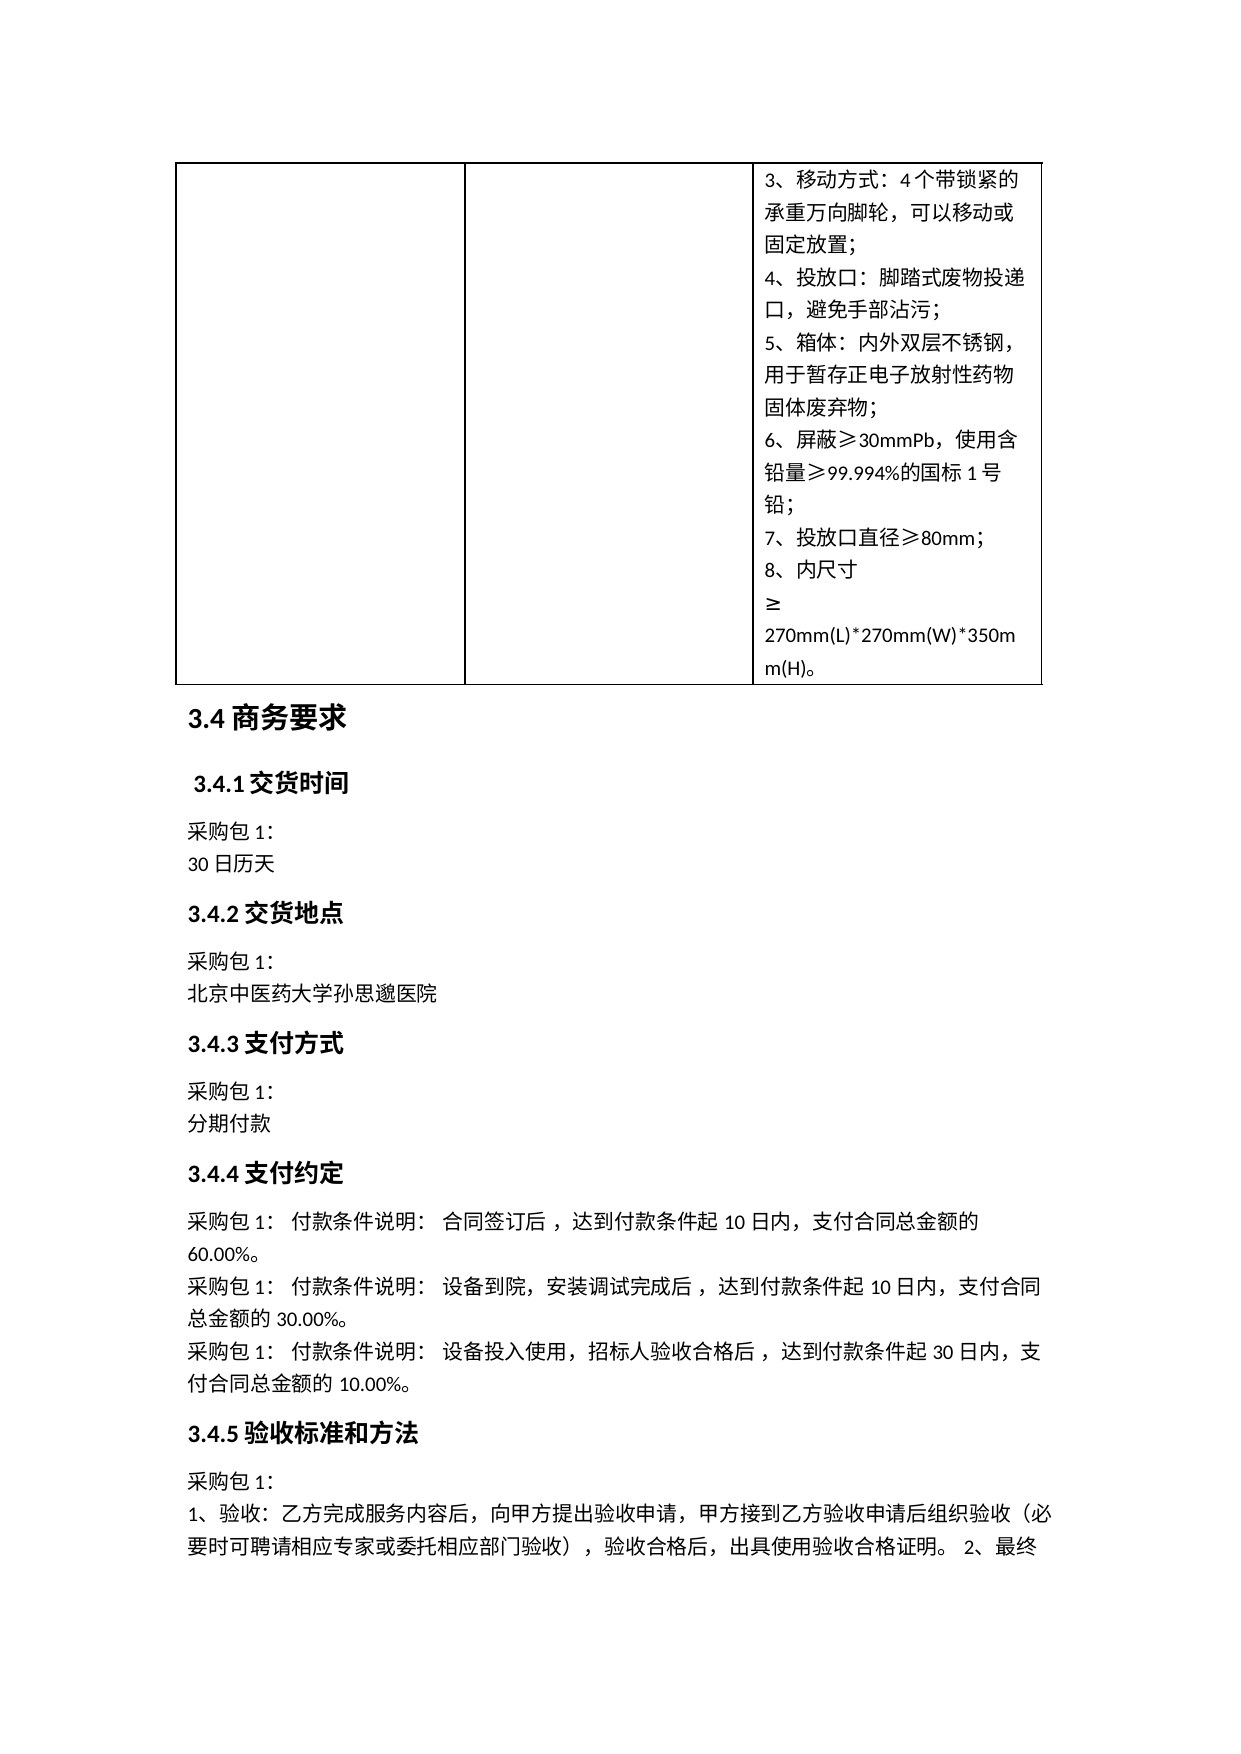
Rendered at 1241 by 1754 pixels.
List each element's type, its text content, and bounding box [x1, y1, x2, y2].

text 30日历天 [187, 848, 1053, 880]
text 采购包1： [187, 1075, 1053, 1108]
text 采购包1： [187, 1465, 1053, 1498]
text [187, 1498, 1053, 1563]
text 3.4.2交货地点 [187, 880, 1053, 945]
table_cell 1 [466, 164, 752, 683]
text 3.4.5验收标准和方法 [187, 1400, 1053, 1465]
text 3.4商务要求 [187, 685, 1053, 750]
table_cell [177, 164, 464, 683]
text 3.4.1交货时间 [187, 750, 1053, 815]
text 采购包1： 付款条件说明： 合同签订后 ，达到付款条件起 10 日内，支付合同总金额的 60.00%。 [187, 1205, 1053, 1270]
text 采购包1： [187, 945, 1053, 978]
text 北京中医药大学孙思邈医院 [187, 978, 1053, 1010]
text 分期付款 [187, 1108, 1053, 1140]
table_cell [754, 164, 1041, 683]
text 3.4.4支付约定 [187, 1140, 1053, 1205]
text 采购包1： [187, 815, 1053, 848]
text 采购包1： 付款条件说明： 设备到院，安装调试完成后 ，达到付款条件起 10 日内，支付合同总金额的 30.00%。 [187, 1270, 1053, 1335]
text 3.4.3支付方式 [187, 1010, 1053, 1075]
text 采购包1： 付款条件说明： 设备投入使用，招标人验收合格后 ，达到付款条件起 30 日内，支付合同总金额的 10.00%。 [187, 1335, 1053, 1400]
